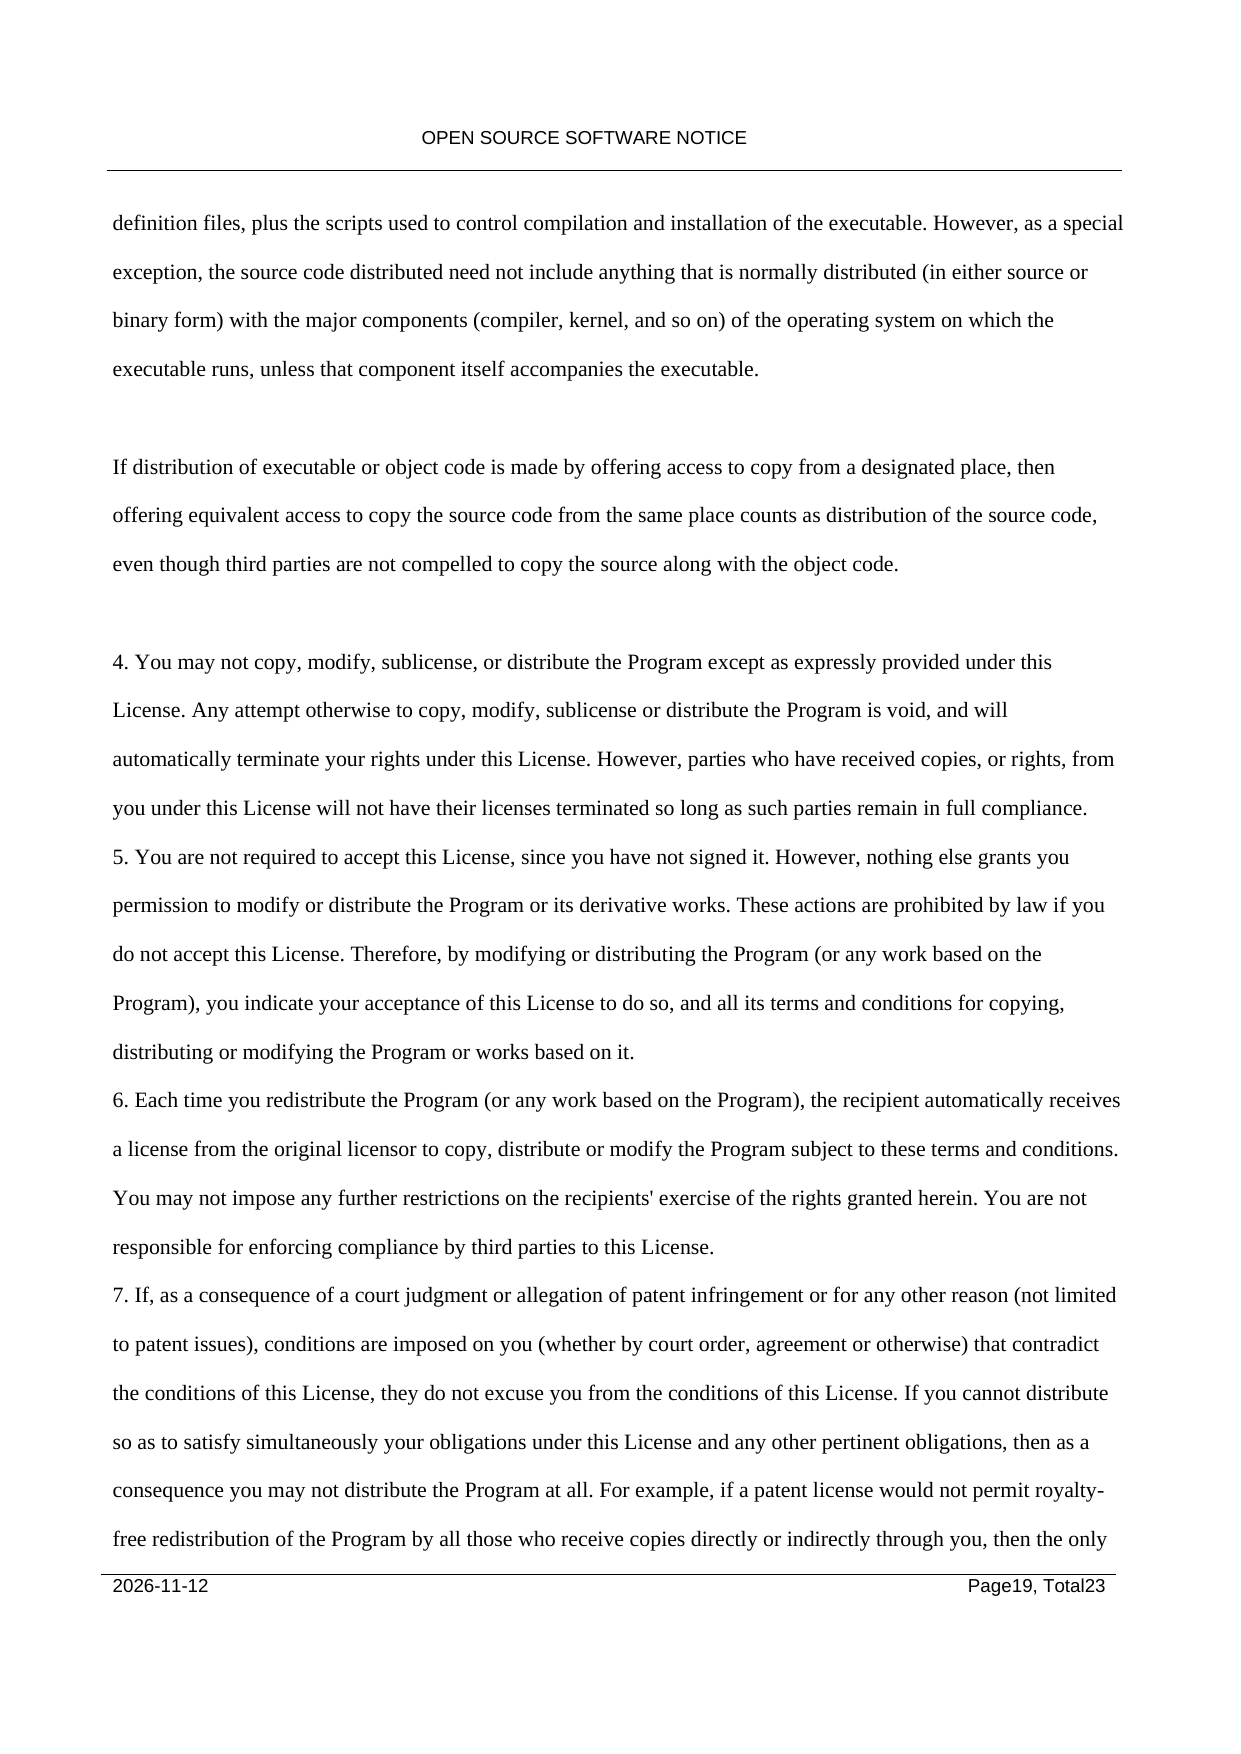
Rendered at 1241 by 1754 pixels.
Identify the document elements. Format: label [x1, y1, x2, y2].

text [112, 206, 1128, 1555]
